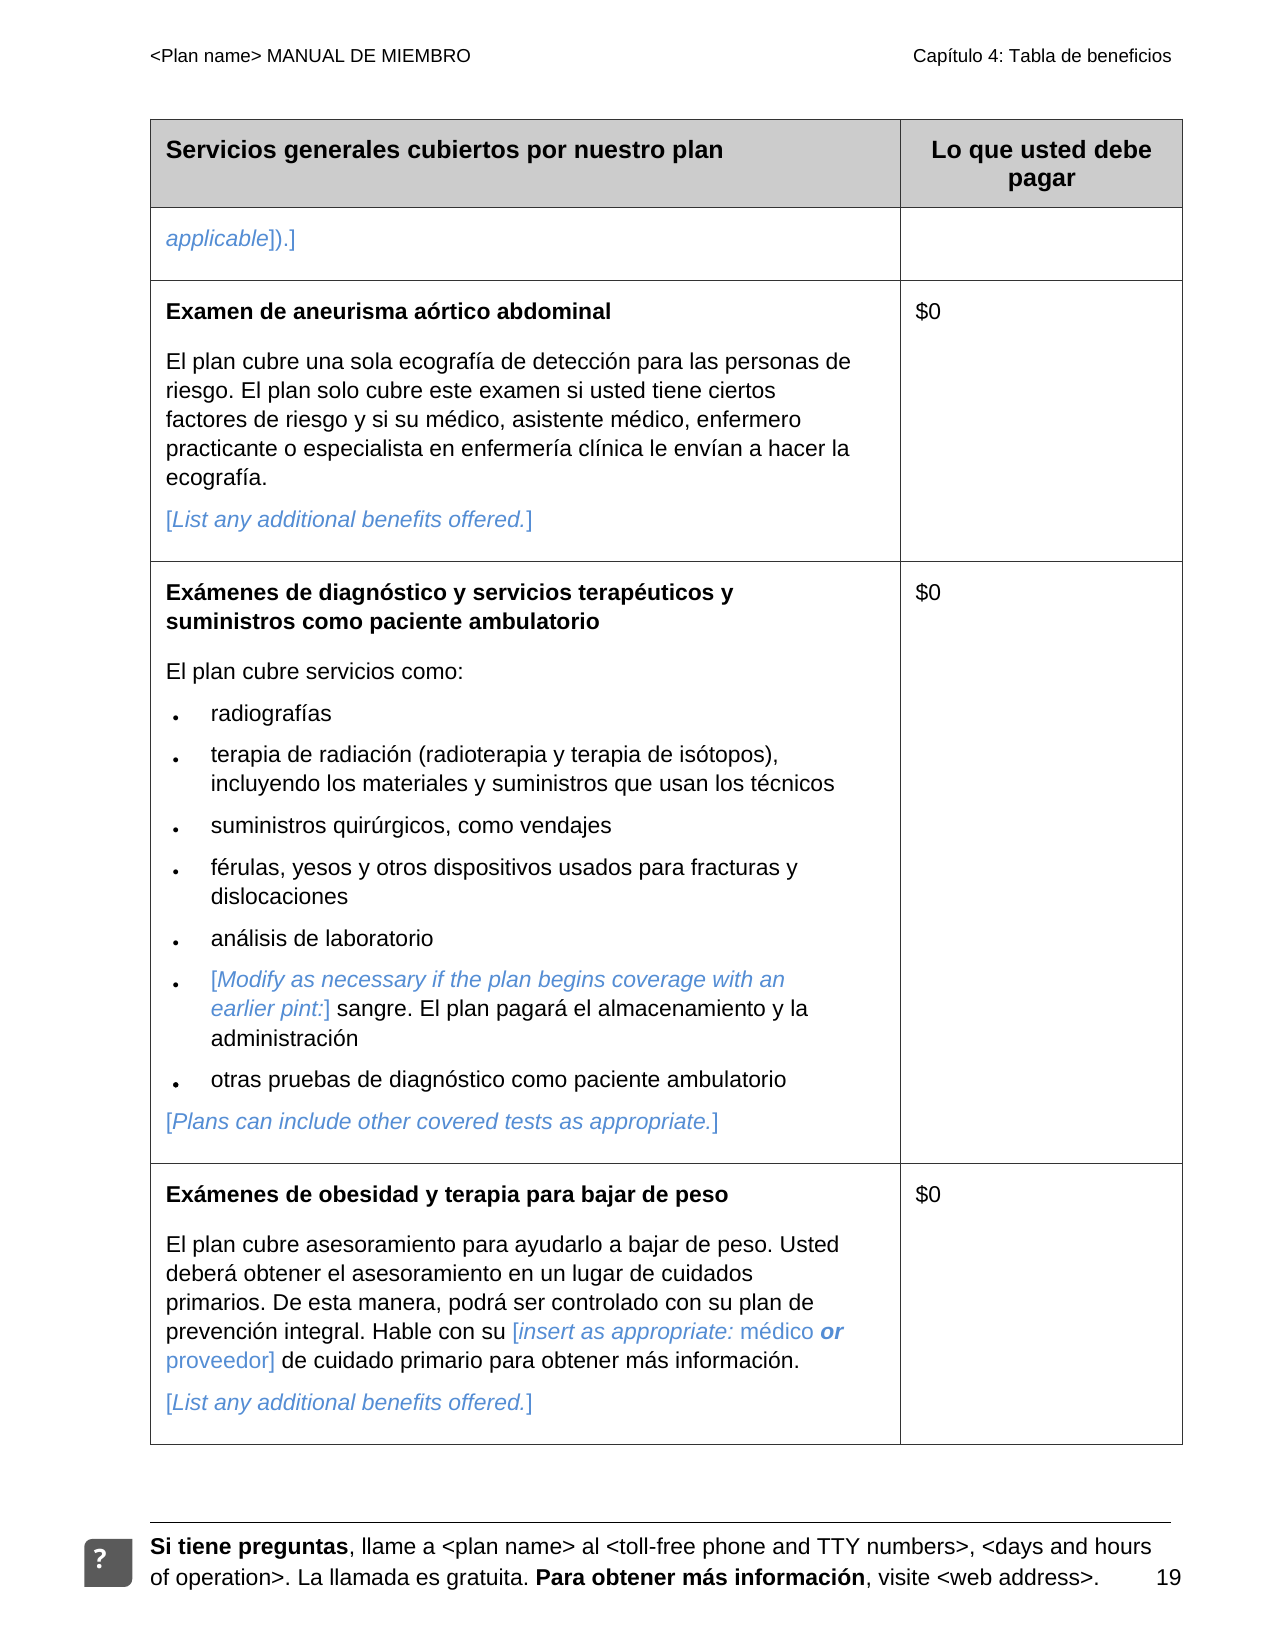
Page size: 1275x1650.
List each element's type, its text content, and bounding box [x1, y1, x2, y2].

table_cell [901, 208, 1182, 280]
table_header Lo que usted debe pagar [901, 120, 1182, 207]
table_cell Examen de aneurisma aórtico abdominal El plan cubre una sola ecografía de detección para las personas de riesgo. El plan solo cubre este examen si usted tiene ciertos factores de riesgo y si su médico, asistente médico, enfermero practicante o especialista en enfermería clínica le envían a hacer la ecografía. [List any additional benefits offered.] [151, 281, 900, 561]
table_header Servicios generales cubiertos por nuestro plan [151, 120, 900, 207]
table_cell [151, 208, 900, 280]
table_cell $0 [901, 1164, 1182, 1444]
table_cell $0 [901, 281, 1182, 561]
table_cell $0 [901, 562, 1182, 1163]
table_cell Exámenes de obesidad y terapia para bajar de peso El plan cubre asesoramiento para ayudarlo a bajar de peso. Usted deberá obtener el asesoramiento en un lugar de cuidados primarios. De esta manera, podrá ser controlado con su plan de prevención integral. Hable con su [insert as appropriate: médico or proveedor] de cuidado primario para obtener más información. [List any additional benefits offered.] [151, 1164, 900, 1444]
table_cell Exámenes de diagnóstico y servicios terapéuticos y suministros como paciente ambulatorio El plan cubre servicios como: radiografías terapia de radiación (radioterapia y terapia de isótopos), incluyendo los materiales y suministros que usan los técnicos suministros quirúrgicos, como vendajes férulas, yesos y otros dispositivos usados para fracturas y dislocaciones análisis de laboratorio [Modify as necessary if the plan begins coverage with an earlier pint:] sangre. El plan pagará el almacenamiento y la administración otras pruebas de diagnóstico como paciente ambulatorio [Plans can include other covered tests as appropriate.] [151, 562, 900, 1163]
